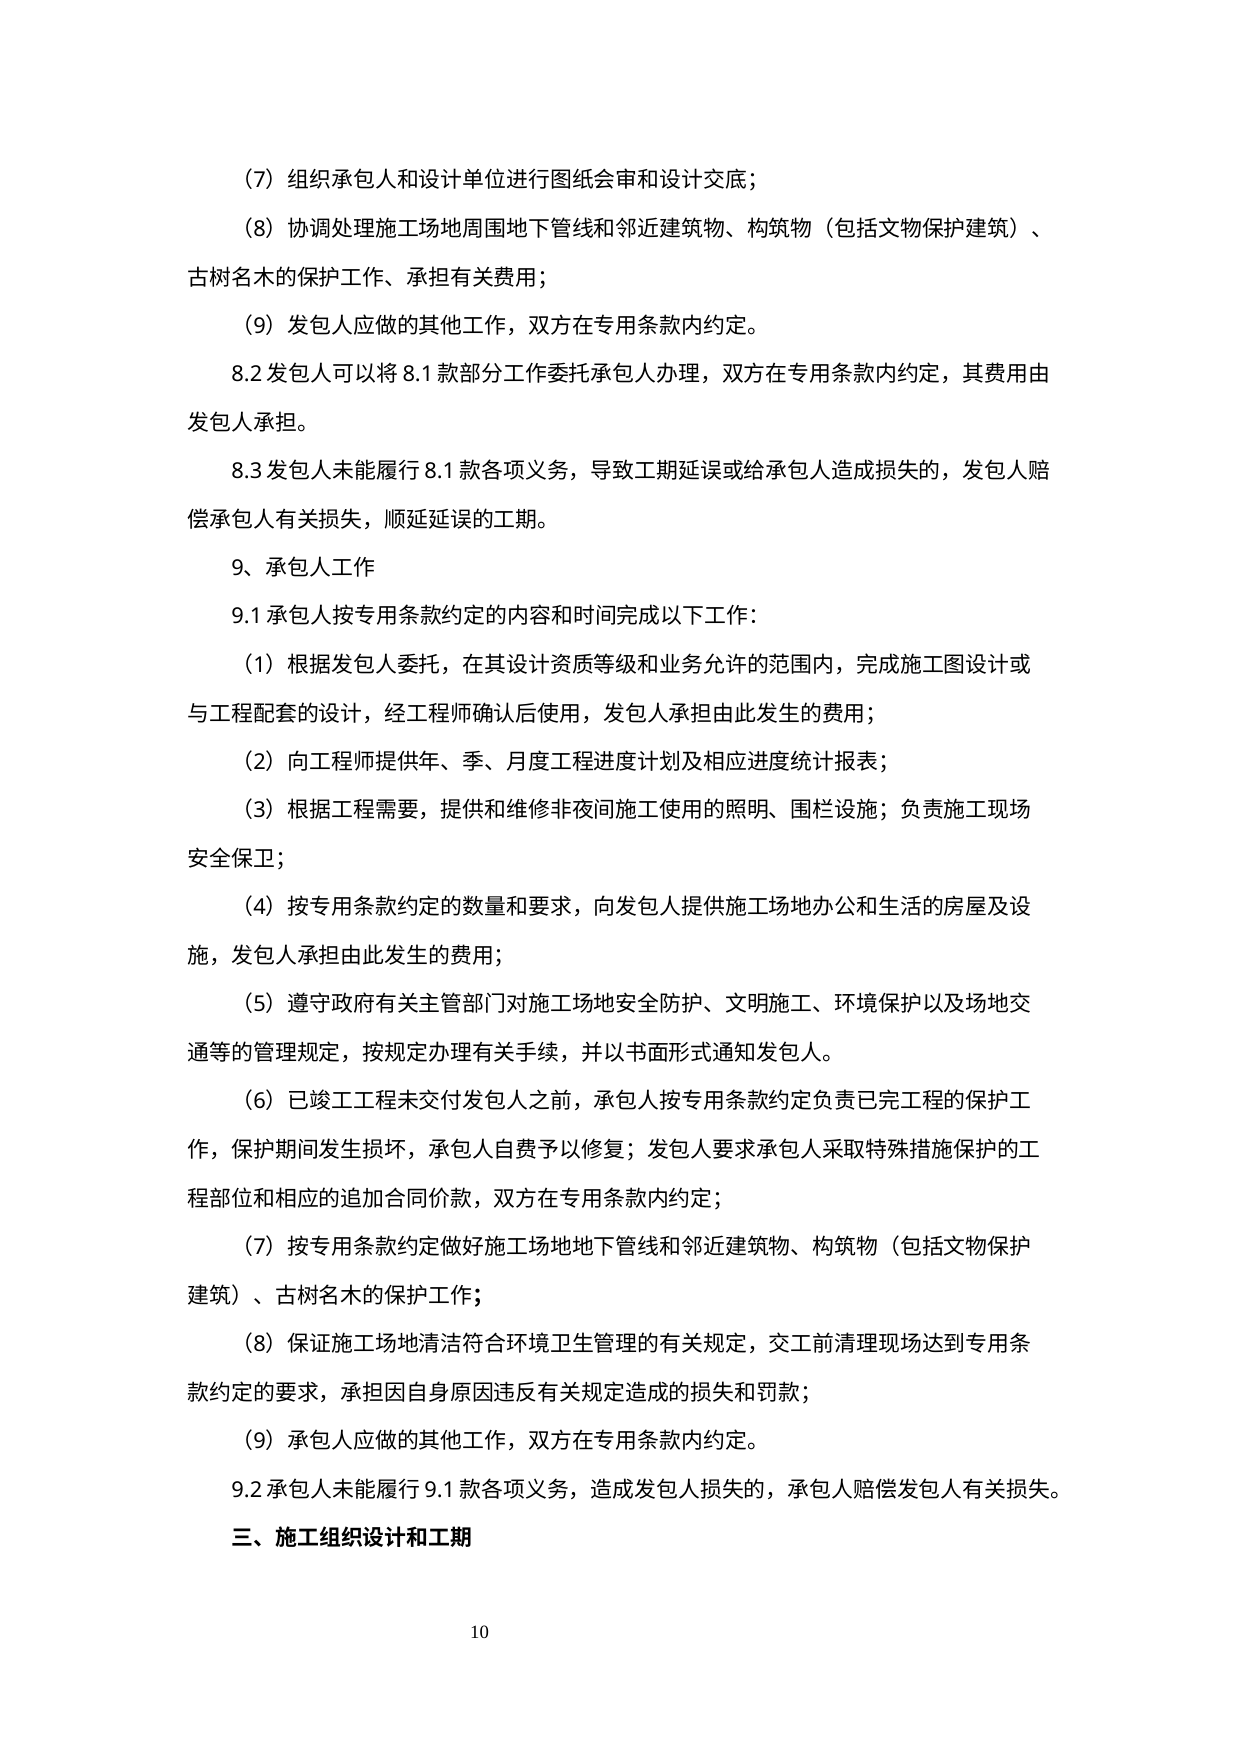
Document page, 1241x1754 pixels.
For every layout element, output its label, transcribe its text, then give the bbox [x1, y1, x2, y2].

text 9.2承包人未能履行9.1款各项义务，造成发包人损失的，承包人赔偿发包人有关损失。 [187, 1472, 1053, 1504]
text （5）遵守政府有关主管部门对施工场地安全防护、文明施工、环境保护以及场地交通等的管理规定，按规定办理有关手续，并以书面形式通知发包人。 [187, 986, 1053, 1067]
text 8.2发包人可以将8.1款部分工作委托承包人办理，双方在专用条款内约定，其费用由发包人承担。 [187, 356, 1053, 437]
text （9）承包人应做的其他工作，双方在专用条款内约定。 [187, 1423, 1053, 1456]
text （3）根据工程需要，提供和维修非夜间施工使用的照明、围栏设施；负责施工现场安全保卫； [187, 792, 1053, 873]
text 三、施工组织设计和工期 [187, 1520, 1053, 1552]
text 9、承包人工作 [187, 550, 1053, 582]
text （2）向工程师提供年、季、月度工程进度计划及相应进度统计报表； [187, 744, 1053, 776]
text （4）按专用条款约定的数量和要求，向发包人提供施工场地办公和生活的房屋及设施，发包人承担由此发生的费用； [187, 889, 1053, 970]
text （1）根据发包人委托，在其设计资质等级和业务允许的范围内，完成施工图设计或与工程配套的设计，经工程师确认后使用，发包人承担由此发生的费用； [187, 647, 1053, 728]
text 9.1承包人按专用条款约定的内容和时间完成以下工作： [187, 598, 1053, 631]
text （8）保证施工场地清洁符合环境卫生管理的有关规定，交工前清理现场达到专用条款约定的要求，承担因自身原因违反有关规定造成的损失和罚款； [187, 1326, 1053, 1407]
text （9）发包人应做的其他工作，双方在专用条款内约定。 [187, 307, 1053, 340]
text （7）按专用条款约定做好施工场地地下管线和邻近建筑物、构筑物（包括文物保护建筑）、古树名木的保护工作； [187, 1229, 1053, 1310]
text （8）协调处理施工场地周围地下管线和邻近建筑物、构筑物（包括文物保护建筑）、古树名木的保护工作、承担有关费用； [187, 210, 1053, 292]
text （7）组织承包人和设计单位进行图纸会审和设计交底； [187, 162, 1053, 194]
text 8.3发包人未能履行8.1款各项义务，导致工期延误或给承包人造成损失的，发包人赔偿承包人有关损失，顺延延误的工期。 [187, 453, 1053, 534]
text （6）已竣工工程未交付发包人之前，承包人按专用条款约定负责已完工程的保护工作，保护期间发生损坏，承包人自费予以修复；发包人要求承包人采取特殊措施保护的工程部位和相应的追加合同价款，双方在专用条款内约定； [187, 1083, 1053, 1213]
